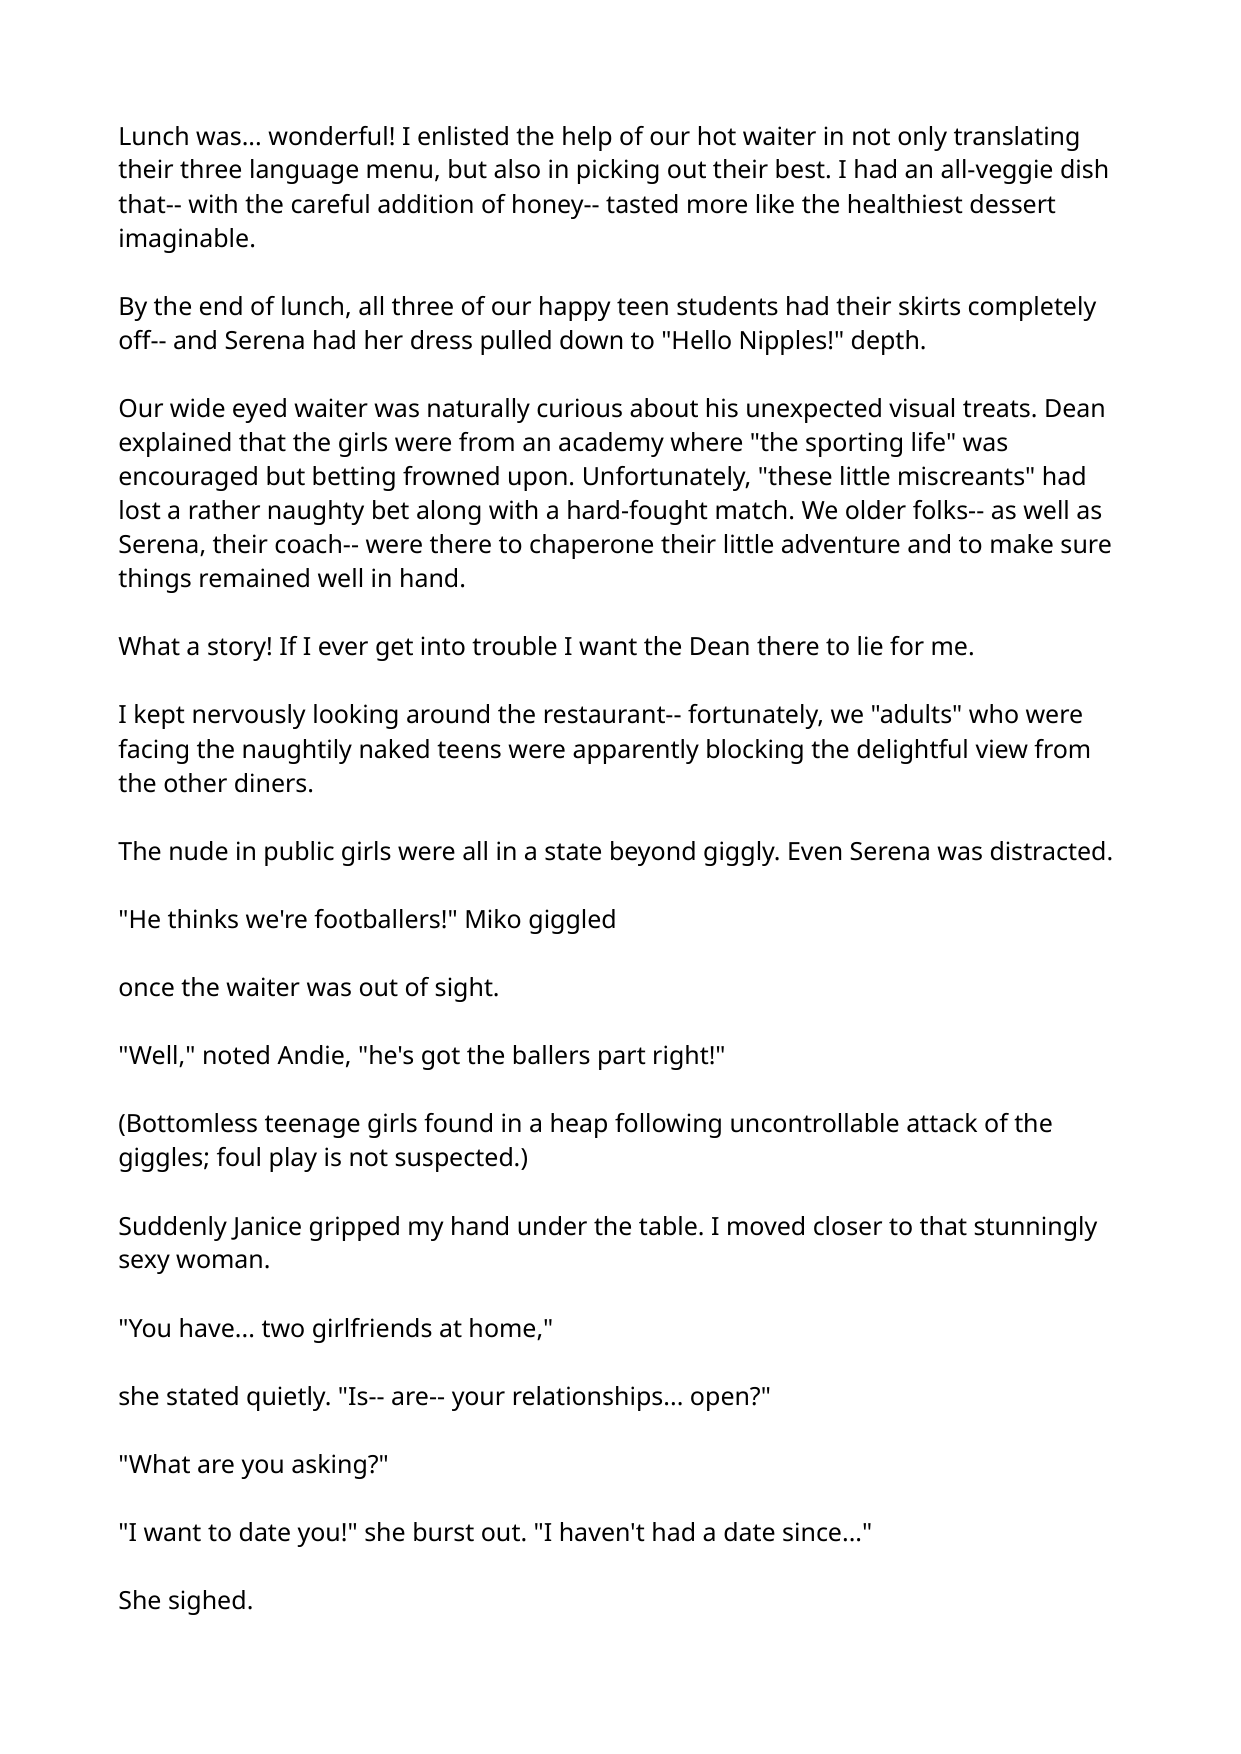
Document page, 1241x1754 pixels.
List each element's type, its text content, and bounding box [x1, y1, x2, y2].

text "Well," noted Andie, "he's got the ballers part right!" [118, 1038, 1122, 1072]
text "What are you asking?" [118, 1447, 1122, 1481]
text "I want to date you!" she burst out. "I haven't had a date since..." [118, 1515, 1122, 1549]
text (Bottomless teenage girls found in a heap following uncontrollable attack of the giggles; foul play is not suspected.) [118, 1106, 1122, 1174]
text By the end of lunch, all three of our happy teen students had their skirts completely off-- and Serena had her dress pulled down to "Hello Nipples!" depth. [118, 288, 1122, 357]
text once the waiter was out of sight. [118, 970, 1122, 1004]
text Lunch was... wonderful! I enlisted the help of our hot waiter in not only translating their three language menu, but also in picking out their best. I had an all-veggie dish that-- with the careful addition of honey-- tasted more like the healthiest dessert imaginable. [118, 118, 1122, 254]
text "He thinks we're footballers!" Miko giggled [118, 902, 1122, 936]
text "You have... two girlfriends at home," [118, 1310, 1122, 1344]
text she stated quietly. "Is-- are-- your relationships... open?" [118, 1378, 1122, 1412]
text What a story! If I ever get into trouble I want the Dean there to lie for me. [118, 629, 1122, 663]
text Our wide eyed waiter was naturally curious about his unexpected visual treats. Dean explained that the girls were from an academy where "the sporting life" was encouraged but betting frowned upon. Unfortunately, "these little miscreants" had lost a rather naughty bet along with a hard-fought match. We older folks-- as well as Serena, their coach-- were there to chaperone their little adventure and to make sure things remained well in hand. [118, 391, 1122, 595]
text Suddenly Janice gripped my hand under the table. I moved closer to that stunningly sexy woman. [118, 1208, 1122, 1276]
text She sighed. [118, 1583, 1122, 1617]
text The nude in public girls were all in a state beyond giggly. Even Serena was distracted. [118, 833, 1122, 867]
text I kept nervously looking around the restaurant-- fortunately, we "adults" who were facing the naughtily naked teens were apparently blocking the delightful view from the other diners. [118, 697, 1122, 799]
